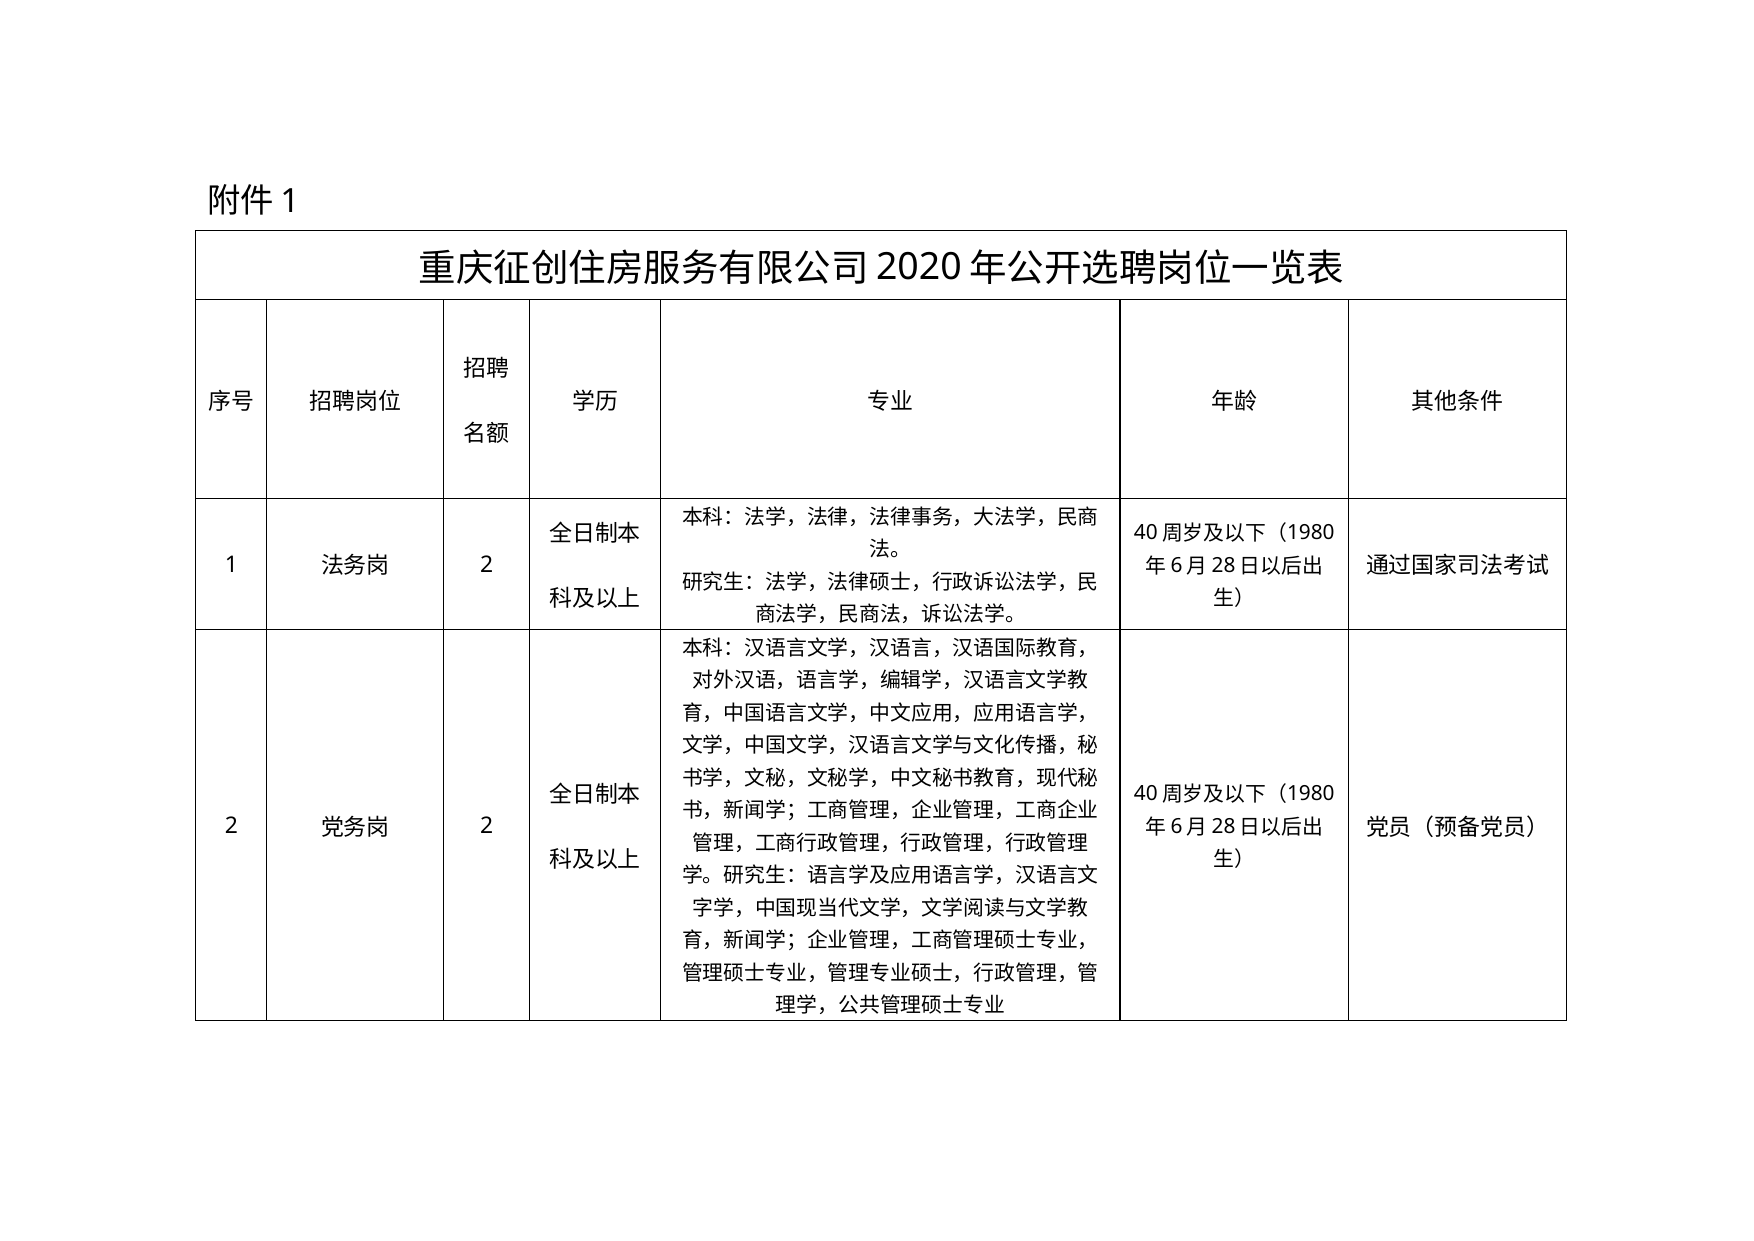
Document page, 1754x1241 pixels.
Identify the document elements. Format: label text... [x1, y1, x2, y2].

table_cell 专业 [661, 300, 1119, 498]
table_cell 年龄 [1121, 300, 1348, 498]
table_cell 法务岗 [267, 499, 443, 629]
table_cell 招聘岗位 [267, 300, 443, 498]
table_cell 其他条件 [1349, 300, 1566, 498]
table_cell 通过国家司法考试 [1349, 499, 1566, 629]
table_cell 党务岗 [267, 630, 443, 1020]
table_cell 全日制本科及以上 [530, 630, 660, 1020]
table_cell 2 [444, 630, 529, 1020]
table_cell 序号 [196, 300, 266, 498]
table_cell 40周岁及以下（1980年6月28日以后出生） [1121, 499, 1348, 629]
table_cell 学历 [530, 300, 660, 498]
table_cell 1 [196, 499, 266, 629]
text 附件1 [207, 165, 1535, 230]
table_cell 2 [196, 630, 266, 1020]
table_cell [1121, 630, 1348, 1020]
table_cell 本科：汉语言文学，汉语言，汉语国际教育，对外汉语，语言学，编辑学，汉语言文学教育，中国语言文学，中文应用，应用语言学，文学，中国文学，汉语言文学与文化传播，秘书学，文秘，文秘学，中文秘书教育，现代秘书，新闻学；工商管理，企业管理，工商企业管理，工商行政管理，行政管理，行政管理学。研究生：语言学及应用语言学，汉语言文字学，中国现当代文学，文学阅读与文学教育，新闻学；企业管理，工商管理硕士专业，管理硕士专业，管理专业硕士，行政管理，管理学，公共管理硕士专业 [661, 630, 1119, 1020]
table_cell 全日制本科及以上 [530, 499, 660, 629]
table_cell 2 [444, 499, 529, 629]
table_cell 招聘名额 [444, 300, 529, 498]
table_cell 本科：法学，法律，法律事务，大法学，民商法。 研究生：法学，法律硕士，行政诉讼法学，民商法学，民商法，诉讼法学。 [661, 499, 1119, 629]
table_header 重庆征创住房服务有限公司2020年公开选聘岗位一览表 [196, 231, 1566, 299]
table_cell 党员（预备党员） [1349, 630, 1566, 1020]
